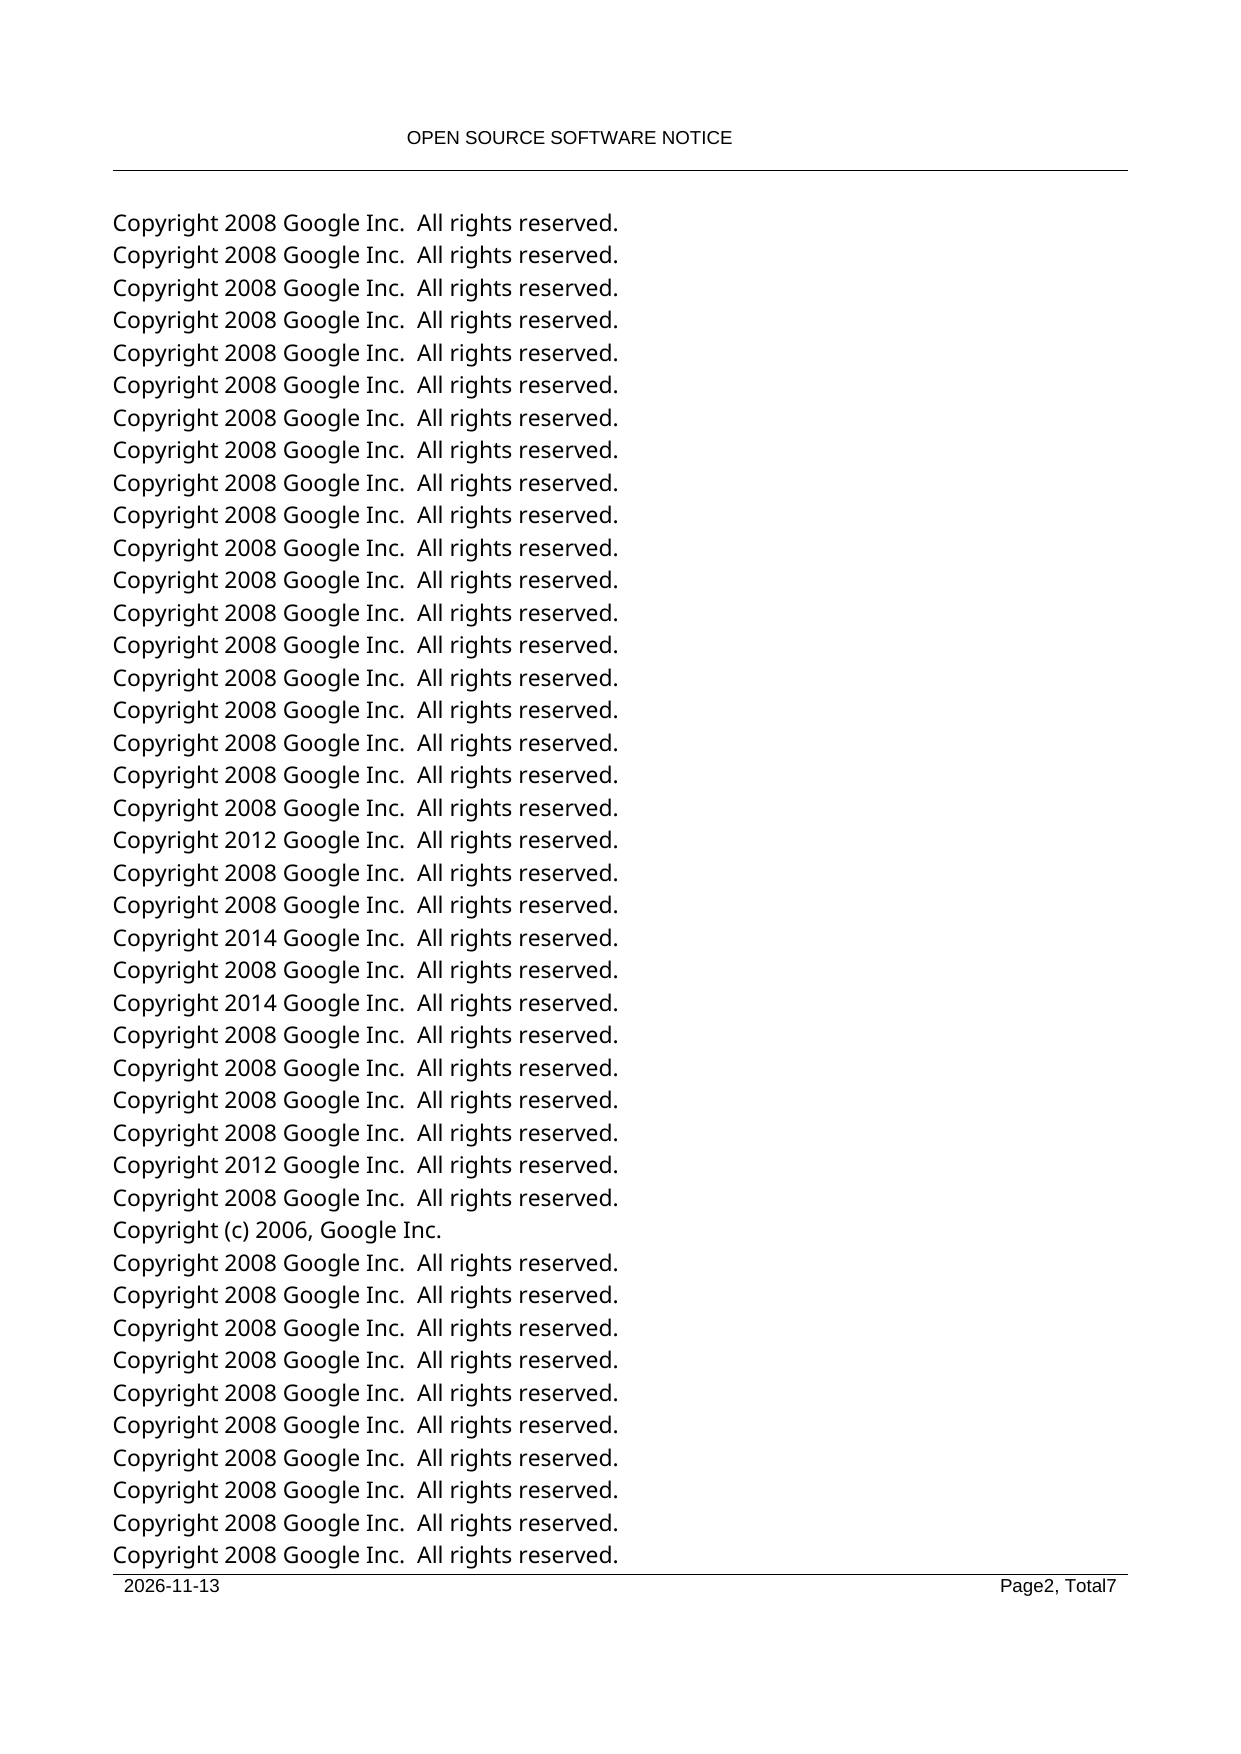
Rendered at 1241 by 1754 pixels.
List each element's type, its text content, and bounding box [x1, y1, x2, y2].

text Copyright 2008 Google Inc. All rights reserved. [112, 466, 1128, 499]
text Copyright 2008 Google Inc. All rights reserved. [112, 531, 1128, 564]
text Copyright 2008 Google Inc. All rights reserved. [112, 661, 1128, 694]
text Copyright 2008 Google Inc. All rights reserved. [112, 1311, 1128, 1344]
text Copyright 2008 Google Inc. All rights reserved. [112, 694, 1128, 726]
text Copyright (c) 2006, Google Inc. [112, 1214, 1128, 1246]
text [112, 1506, 1128, 1539]
text Copyright 2008 Google Inc. All rights reserved. [112, 954, 1128, 986]
text Copyright 2008 Google Inc. All rights reserved. [112, 499, 1128, 531]
text Copyright 2008 Google Inc. All rights reserved. [112, 1344, 1128, 1376]
text Copyright 2008 Google Inc. All rights reserved. [112, 889, 1128, 921]
text Copyright 2008 Google Inc. All rights reserved. [112, 759, 1128, 791]
text Copyright 2008 Google Inc. All rights reserved. [112, 596, 1128, 629]
text Copyright 2008 Google Inc. All rights reserved. [112, 1376, 1128, 1409]
text Copyright 2012 Google Inc. All rights reserved. [112, 1149, 1128, 1181]
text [112, 206, 1128, 239]
text Copyright 2014 Google Inc. All rights reserved. [112, 921, 1128, 954]
text Copyright 2008 Google Inc. All rights reserved. [112, 1084, 1128, 1116]
text Copyright 2014 Google Inc. All rights reserved. [112, 986, 1128, 1019]
text Copyright 2008 Google Inc. All rights reserved. [112, 629, 1128, 661]
text Copyright 2008 Google Inc. All rights reserved. [112, 564, 1128, 596]
text Copyright 2008 Google Inc. All rights reserved. [112, 1019, 1128, 1051]
text Copyright 2008 Google Inc. All rights reserved. [112, 1409, 1128, 1441]
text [112, 271, 1128, 304]
text Copyright 2008 Google Inc. All rights reserved. [112, 1181, 1128, 1214]
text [112, 304, 1128, 336]
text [112, 239, 1128, 271]
text Copyright 2008 Google Inc. All rights reserved. [112, 1246, 1128, 1279]
text Copyright 2008 Google Inc. All rights reserved. [112, 726, 1128, 759]
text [112, 1441, 1128, 1474]
text Copyright 2008 Google Inc. All rights reserved. [112, 856, 1128, 889]
text Copyright 2008 Google Inc. All rights reserved. [112, 336, 1128, 369]
text Copyright 2008 Google Inc. All rights reserved. [112, 1279, 1128, 1311]
text Copyright 2008 Google Inc. All rights reserved. [112, 369, 1128, 401]
text Copyright 2008 Google Inc. All rights reserved. [112, 401, 1128, 434]
text Copyright 2008 Google Inc. All rights reserved. [112, 791, 1128, 824]
text Copyright 2008 Google Inc. All rights reserved. [112, 1116, 1128, 1149]
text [112, 1539, 1128, 1571]
text Copyright 2012 Google Inc. All rights reserved. [112, 824, 1128, 856]
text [112, 1474, 1128, 1506]
text Copyright 2008 Google Inc. All rights reserved. [112, 434, 1128, 466]
text Copyright 2008 Google Inc. All rights reserved. [112, 1051, 1128, 1084]
